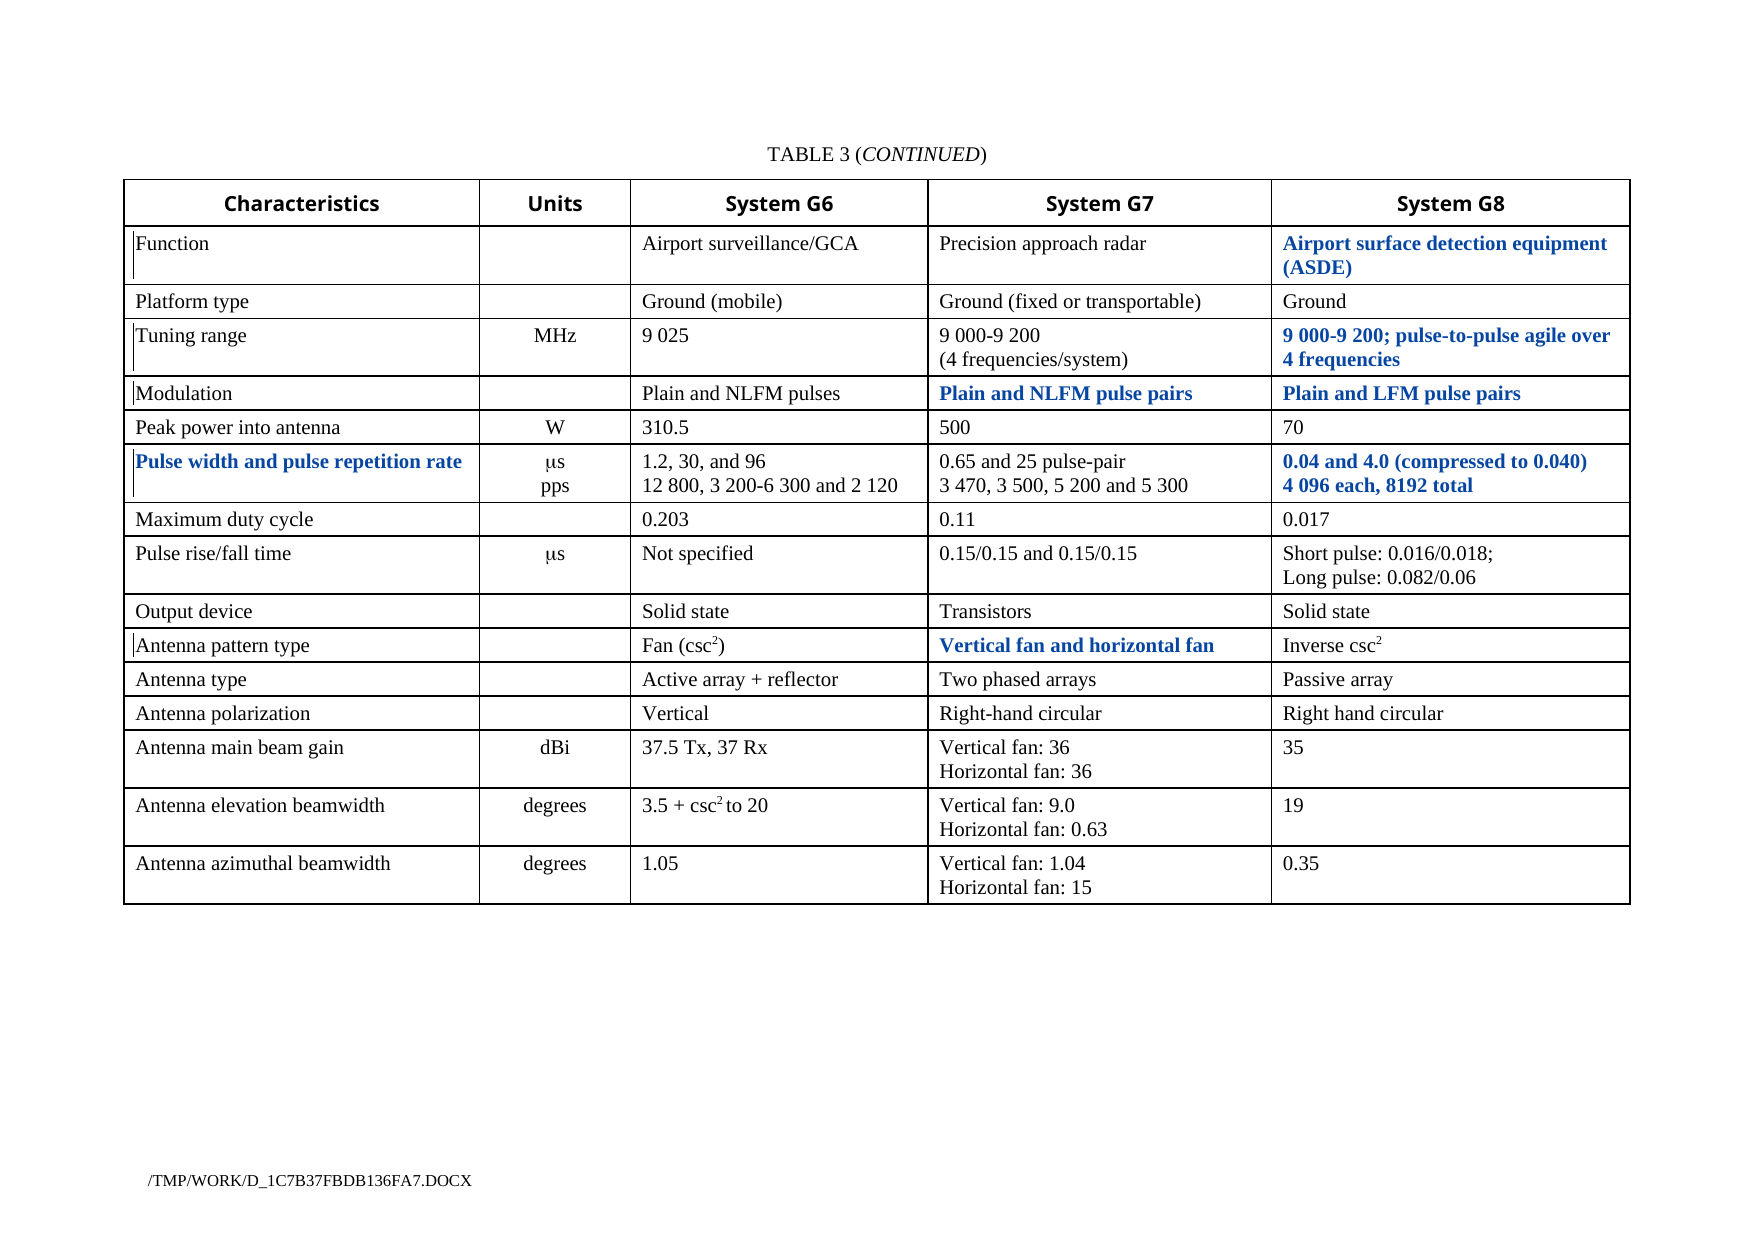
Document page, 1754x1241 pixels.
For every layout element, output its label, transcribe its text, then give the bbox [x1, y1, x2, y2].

table_cell Plain and NLFM pulse pairs [929, 377, 1271, 409]
table_cell [480, 663, 630, 695]
table_header System G7 [929, 180, 1271, 225]
table_cell Antenna azimuthal beamwidth [125, 847, 479, 903]
table_cell Antenna main beam gain [125, 731, 479, 787]
table_cell 1.2, 30, and 96 12 800, 3 200-6 300 and 2 120 [631, 445, 927, 501]
table_cell degrees [480, 847, 630, 903]
table_cell Antenna elevation beamwidth [125, 789, 479, 845]
table_cell 1.05 [631, 847, 927, 903]
table_cell [480, 285, 630, 317]
table_cell [480, 595, 630, 627]
table_cell Platform type [125, 285, 479, 317]
table_cell Function [125, 227, 479, 283]
table_cell Antenna pattern type [125, 629, 479, 661]
table_cell Fan (csc2) [631, 629, 927, 661]
table_cell Two phased arrays [929, 663, 1271, 695]
table_cell Solid state [631, 595, 927, 627]
table_cell Antenna type [125, 663, 479, 695]
table_cell dBi [480, 731, 630, 787]
table_header Characteristics [125, 180, 479, 225]
table_cell Pulse width and pulse repetition rate [125, 445, 479, 501]
table_cell Short pulse: 0.016/0.018; Long pulse: 0.082/0.06 [1272, 537, 1629, 593]
table_cell Ground [1272, 285, 1629, 317]
table_cell [480, 377, 630, 409]
table_cell 3.5 + csc2 to 20 [631, 789, 927, 845]
table_cell 0.11 [929, 503, 1271, 535]
table_cell Ground (mobile) [631, 285, 927, 317]
table_cell 19 [1272, 789, 1629, 845]
table_cell Solid state [1272, 595, 1629, 627]
table_cell Active array + reflector [631, 663, 927, 695]
table_cell W [480, 411, 630, 443]
table_cell 0.15/0.15 and 0.15/0.15 [929, 537, 1271, 593]
table_cell Ground (fixed or transportable) [929, 285, 1271, 317]
table_cell Right-hand circular [929, 697, 1271, 729]
table_cell 0.04 and 4.0 (compressed to 0.040) 4 096 each, 8192 total [1272, 445, 1629, 501]
table_cell degrees [480, 789, 630, 845]
table_cell Vertical fan: 1.04 Horizontal fan: 15 [929, 847, 1271, 903]
table_cell Vertical fan: 9.0 Horizontal fan: 0.63 [929, 789, 1271, 845]
table_cell Output device [125, 595, 479, 627]
table_cell Plain and NLFM pulses [631, 377, 927, 409]
table_cell s pps [480, 445, 630, 501]
table_cell [480, 227, 630, 283]
table_cell Modulation [125, 377, 479, 409]
table_cell Transistors [929, 595, 1271, 627]
table_cell Not specified [631, 537, 927, 593]
table_cell Plain and LFM pulse pairs [1272, 377, 1629, 409]
table_cell 9 000-9 200 (4 frequencies/system) [929, 319, 1271, 375]
table_cell Precision approach radar [929, 227, 1271, 283]
table_cell Maximum duty cycle [125, 503, 479, 535]
text TABLE 3 (continued) [148, 118, 1606, 166]
table_header System G6 [631, 180, 927, 225]
table_cell 9 025 [631, 319, 927, 375]
table_cell 310.5 [631, 411, 927, 443]
table_cell Peak power into antenna [125, 411, 479, 443]
table_header System G8 [1272, 180, 1629, 225]
table_cell 500 [929, 411, 1271, 443]
table_cell Vertical [631, 697, 927, 729]
table_cell 0.017 [1272, 503, 1629, 535]
table_cell MHz [480, 319, 630, 375]
table_cell 0.65 and 25 pulse-pair 3 470, 3 500, 5 200 and 5 300 [929, 445, 1271, 501]
table_cell Inverse csc2 [1272, 629, 1629, 661]
table_cell 0.203 [631, 503, 927, 535]
table_cell [480, 697, 630, 729]
table_cell 0.35 [1272, 847, 1629, 903]
table_cell 35 [1272, 731, 1629, 787]
table_header Units [480, 180, 630, 225]
table_cell Vertical fan and horizontal fan [929, 629, 1271, 661]
table_cell s [480, 537, 630, 593]
table_cell Pulse rise/fall time [125, 537, 479, 593]
table_cell 9 000-9 200; pulse-to-pulse agile over 4 frequencies [1272, 319, 1629, 375]
table_cell Antenna polarization [125, 697, 479, 729]
table_cell Tuning range [125, 319, 479, 375]
table_cell [480, 629, 630, 661]
table_cell Vertical fan: 36 Horizontal fan: 36 [929, 731, 1271, 787]
table_cell [480, 503, 630, 535]
table_cell Passive array [1272, 663, 1629, 695]
table_cell 70 [1272, 411, 1629, 443]
table_cell Right hand circular [1272, 697, 1629, 729]
table_cell Airport surveillance/GCA [631, 227, 927, 283]
table_cell 37.5 Tx, 37 Rx [631, 731, 927, 787]
table_cell Airport surface detection equipment (ASDE) [1272, 227, 1629, 283]
